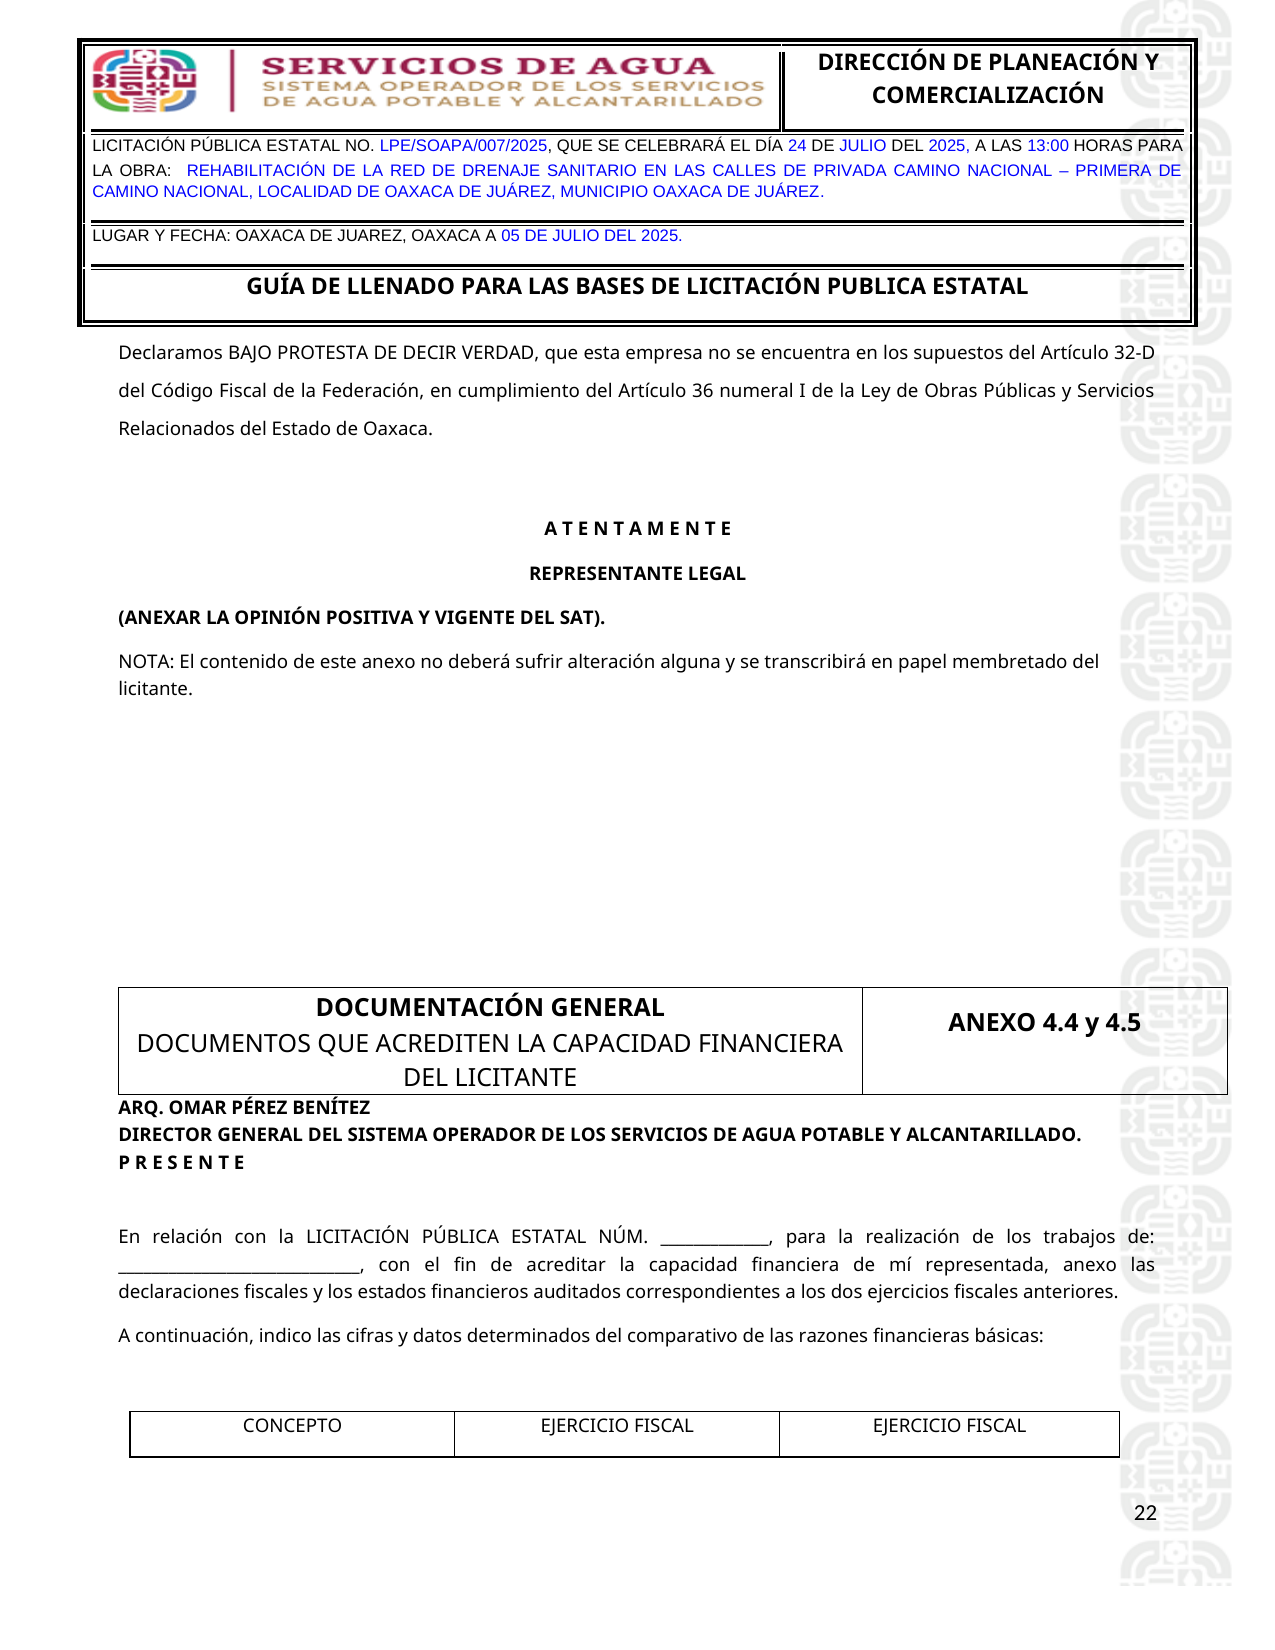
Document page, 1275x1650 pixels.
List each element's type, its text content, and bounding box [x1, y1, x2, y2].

picture [1105, 42, 1194, 325]
text A T E N T A M E N T E [118, 516, 1157, 541]
text (ANEXAR LA OPINIÓN POSITIVA Y VIGENTE DEL SAT). [118, 604, 1157, 629]
table_header CONCEPTO [131, 1412, 454, 1456]
table_header ANEXO 4.4 y 4.5 [863, 988, 1227, 1094]
text DIRECTOR GENERAL DEL SISTEMA OPERADOR DE LOS SERVICIOS DE AGUA POTABLE Y ALCANTARILLADO. [118, 1122, 1157, 1147]
table_header EJERCICIO FISCAL [455, 1412, 779, 1456]
picture [1106, 56, 1114, 67]
list Declaramos BAJO PROTESTA DE DECIR VERDAD, que esta empresa no se encuentra en los supuestos del Artículo 32-D del Código Fiscal de la Federación, en cumplimiento del Artículo 36 numeral I de la Ley de Obras Públicas y Servicios Relacionados del Estado de Oaxaca. [118, 226, 1157, 264]
text ARQ. OMAR PÉREZ BENÍTEZ [118, 1095, 1157, 1120]
table_header EJERCICIO FISCAL [780, 1412, 1119, 1456]
text P R E S E N T E [118, 1149, 1157, 1175]
list Declaramos BAJO PROTESTA DE DECIR VERDAD, que esta empresa no se encuentra en los supuestos del Artículo 32-D del Código Fiscal de la Federación, en cumplimiento del Artículo 36 numeral I de la Ley de Obras Públicas y Servicios Relacionados del Estado de Oaxaca. [118, 270, 1157, 320]
text A continuación, indico las cifras y datos determinados del comparativo de las razones financieras básicas: [118, 1323, 1157, 1348]
picture [88, 46, 773, 123]
list Declaramos BAJO PROTESTA DE DECIR VERDAD, que esta empresa no se encuentra en los supuestos del Artículo 32-D del Código Fiscal de la Federación, en cumplimiento del Artículo 36 numeral I de la Ley de Obras Públicas y Servicios Relacionados del Estado de Oaxaca. [118, 154, 1157, 220]
picture [1105, 0, 1235, 1586]
list Declaramos BAJO PROTESTA DE DECIR VERDAD, que esta empresa no se encuentra en los supuestos del Artículo 32-D del Código Fiscal de la Federación, en cumplimiento del Artículo 36 numeral I de la Ley de Obras Públicas y Servicios Relacionados del Estado de Oaxaca. [118, 327, 1157, 441]
text NOTA: El contenido de este anexo no deberá sufrir alteración alguna y se transcribirá en papel membretado del licitante. [118, 648, 1157, 701]
text REPRESENTANTE LEGAL [118, 560, 1157, 585]
text En relación con la LICITACIÓN PÚBLICA ESTATAL NÚM. _____________, para la realización de los trabajos de: _____________________________, con el fin de acreditar la capacidad financiera de mí representada, anexo las declaraciones fiscales y los estados financieros auditados correspondientes a los dos ejercicios fiscales anteriores. [118, 1224, 1157, 1304]
table_header DOCUMENTACIÓN GENERAL DOCUMENTOS QUE ACREDITEN LA CAPACIDAD FINANCIERA DEL LICITANTE [119, 988, 862, 1094]
